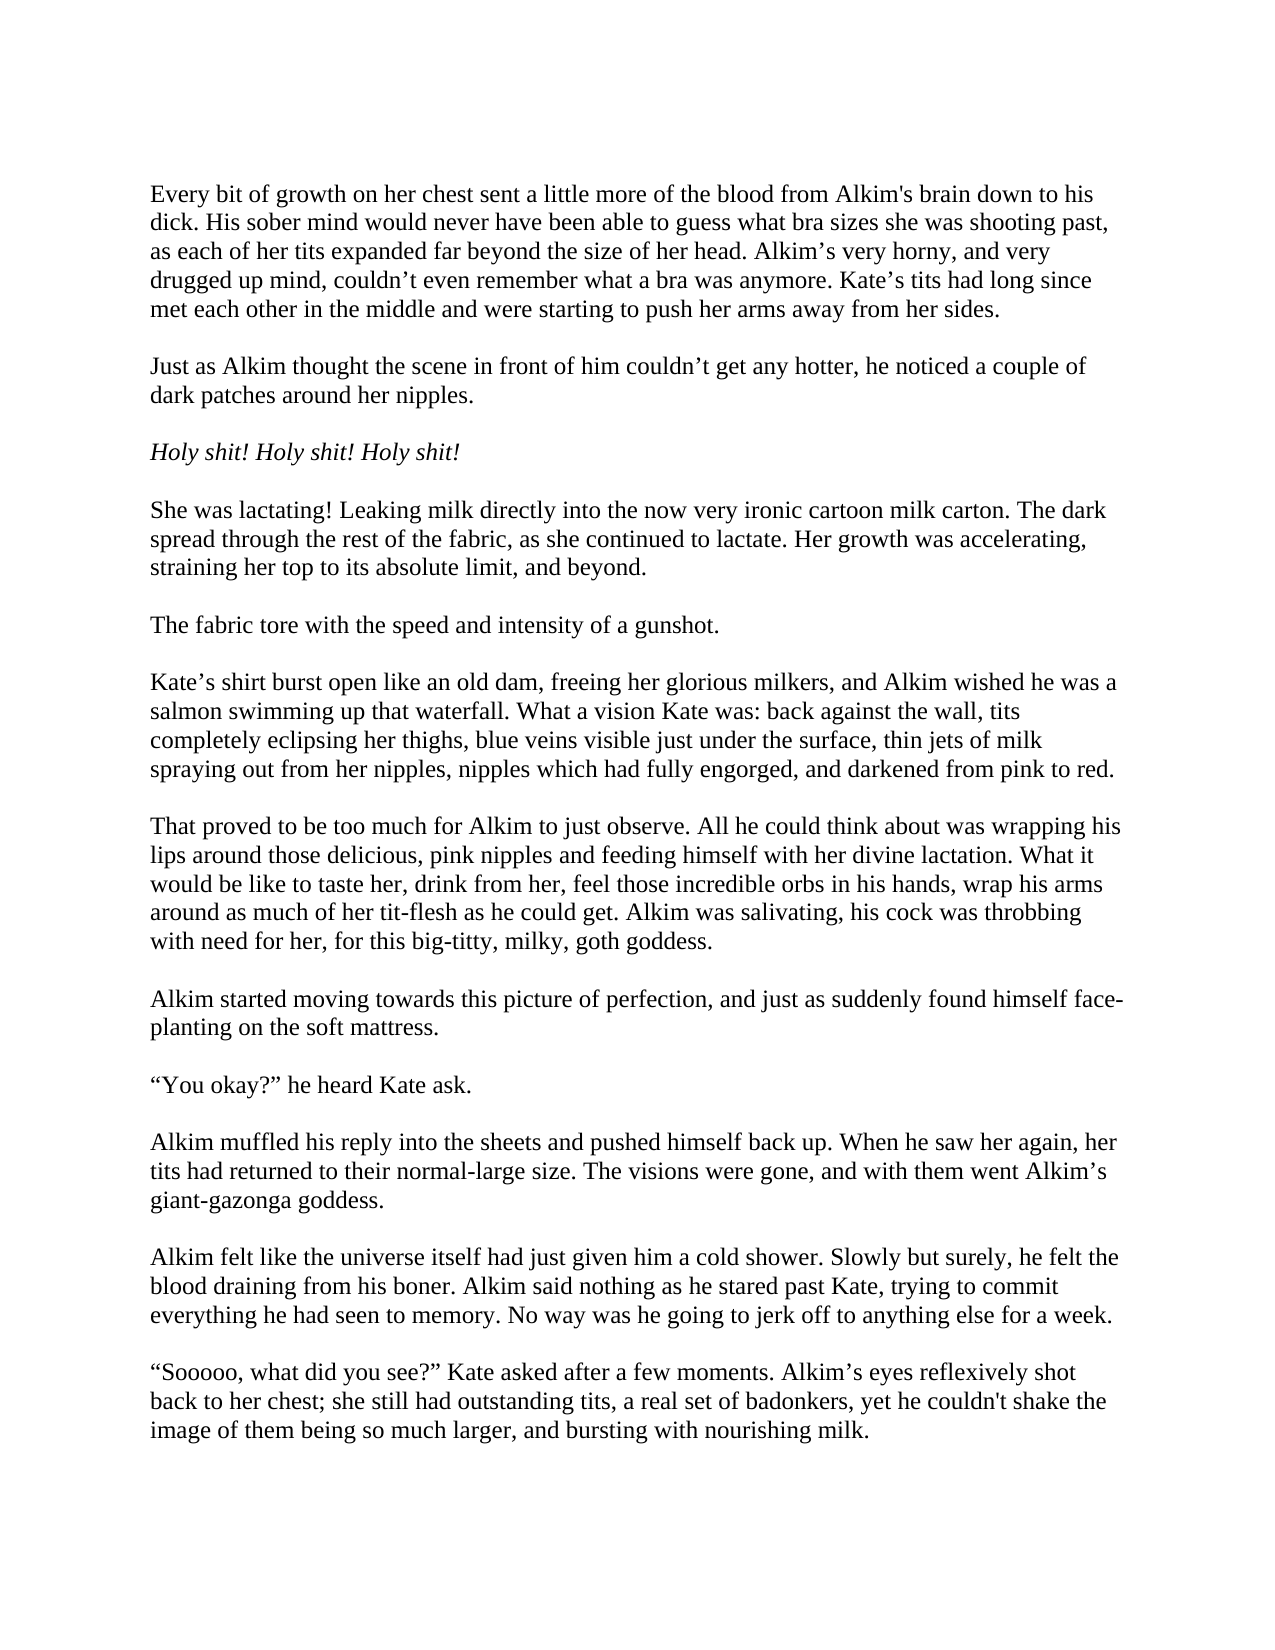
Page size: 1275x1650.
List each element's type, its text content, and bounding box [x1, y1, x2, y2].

text Alkim muffled his reply into the sheets and pushed himself back up. When he saw her again, her tits had returned to their normal-large size. The visions were gone, and with them went Alkim’s giant-gazonga goddess. [150, 1127, 1125, 1214]
text Just as Alkim thought the scene in front of him couldn’t get any hotter, he noticed a couple of dark patches around her nipples. [150, 351, 1125, 409]
text Alkim felt like the universe itself had just given him a cold shower. Slowly but surely, he felt the blood draining from his boner. Alkim said nothing as he stared past Kate, trying to commit everything he had seen to memory. No way was he going to jerk off to anything else for a week. [150, 1242, 1125, 1329]
text Every bit of growth on her chest sent a little more of the blood from Alkim's brain down to his dick. His sober mind would never have been able to guess what bra sizes she was shooting past, as each of her tits expanded far beyond the size of her head. Alkim’s very horny, and very drugged up mind, couldn’t even remember what a bra was anymore. Kate’s tits had long since met each other in the middle and were starting to push her arms away from her sides. [150, 179, 1125, 322]
text Alkim started moving towards this picture of perfection, and just as suddenly found himself face-planting on the soft mattress. [150, 984, 1125, 1041]
text She was lactating! Leaking milk directly into the now very ironic cartoon milk carton. The dark spread through the rest of the fabric, as she continued to lactate. Her growth was accelerating, straining her top to its absolute limit, and beyond. [150, 495, 1125, 581]
text That proved to be too much for Alkim to just observe. All he could think about was wrapping his lips around those delicious, pink nipples and feeding himself with her divine lactation. What it would be like to taste her, drink from her, feel those incredible orbs in his hands, wrap his arms around as much of her tit-flesh as he could get. Alkim was salivating, his cock was throbbing with need for her, for this big-titty, milky, goth goddess. [150, 811, 1125, 955]
text Kate’s shirt burst open like an old dam, freeing her glorious milkers, and Alkim wished he was a salmon swimming up that waterfall. What a vision Kate was: back against the wall, tits completely eclipsing her thighs, blue veins visible just under the surface, thin jets of milk spraying out from her nipples, nipples which had fully engorged, and darkened from pink to red. [150, 667, 1125, 782]
text The fabric tore with the speed and intensity of a gunshot. [150, 610, 1125, 639]
text “You okay?” he heard Kate ask. [150, 1070, 1125, 1099]
text “Sooooo, what did you see?” Kate asked after a few moments. Alkim’s eyes reflexively shot back to her chest; she still had outstanding tits, a real set of badonkers, yet he couldn't shake the image of them being so much larger, and bursting with nourishing milk. [150, 1357, 1125, 1444]
text Holy shit! Holy shit! Holy shit! [150, 437, 1125, 466]
